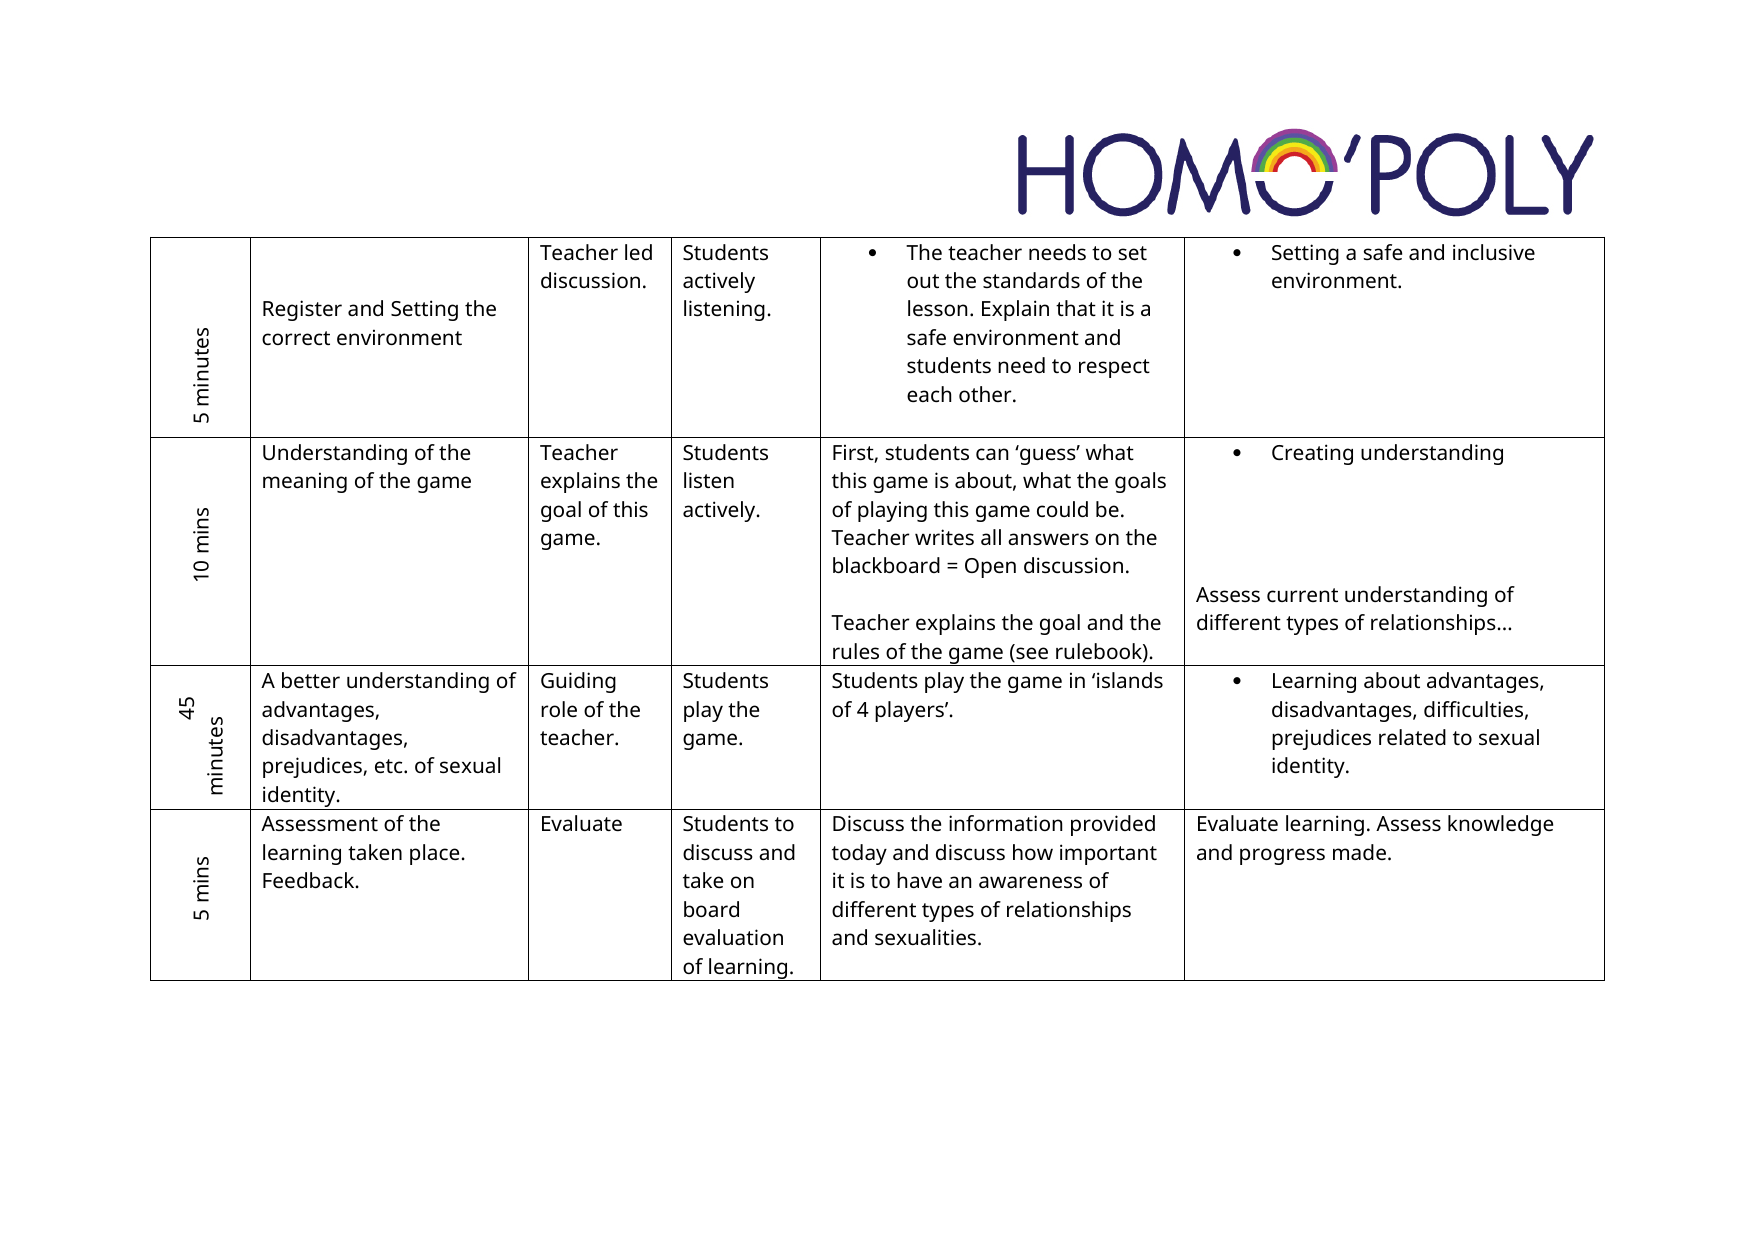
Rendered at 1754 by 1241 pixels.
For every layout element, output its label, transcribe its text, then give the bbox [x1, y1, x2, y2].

table_cell Students to discuss and take on board evaluation of learning. [672, 810, 820, 980]
table_cell Creating understanding Assess current understanding of different types of relationships… [1185, 438, 1604, 665]
table_cell Evaluate [529, 810, 671, 980]
table_cell Assessment of the learning taken place. Feedback. [251, 810, 528, 980]
table_cell Discuss the information provided today and discuss how important it is to have an awareness of different types of relationships and sexualities. [821, 810, 1184, 980]
table_cell Students listen actively. [672, 438, 820, 665]
table_cell Register and Setting the correct environment [251, 238, 528, 437]
table_cell Students actively listening. [672, 238, 820, 437]
table_cell Students play the game. [672, 666, 820, 808]
table_cell The teacher needs to set out the standards of the lesson. Explain that it is a safe environment and students need to respect each other. [821, 238, 1184, 437]
table_cell Teacher explains the goal of this game. [529, 438, 671, 665]
table_cell Evaluate learning. Assess knowledge and progress made. [1185, 810, 1604, 980]
table_cell A better understanding of advantages, disadvantages, prejudices, etc. of sexual identity. [251, 666, 528, 808]
table_cell Teacher led discussion. [529, 238, 671, 437]
table_cell Understanding of the meaning of the game [251, 438, 528, 665]
table_cell 5 mins [151, 810, 250, 980]
table_cell First, students can ‘guess’ what this game is about, what the goals of playing this game could be. Teacher writes all answers on the blackboard = Open discussion. Teacher explains the goal and the rules of the game (see rulebook). [821, 438, 1184, 665]
table_cell Guiding role of the teacher. [529, 666, 671, 808]
table_cell Learning about advantages, disadvantages, difficulties, prejudices related to sexual identity. [1185, 666, 1604, 808]
table_cell 10 mins [151, 438, 250, 665]
table_cell Setting a safe and inclusive environment. [1185, 238, 1604, 437]
table_cell 5 minutes [151, 238, 250, 437]
picture [1004, 102, 1604, 237]
table_cell Students play the game in ‘islands of 4 players’. [821, 666, 1184, 808]
table_cell 45 minutes [151, 666, 250, 808]
